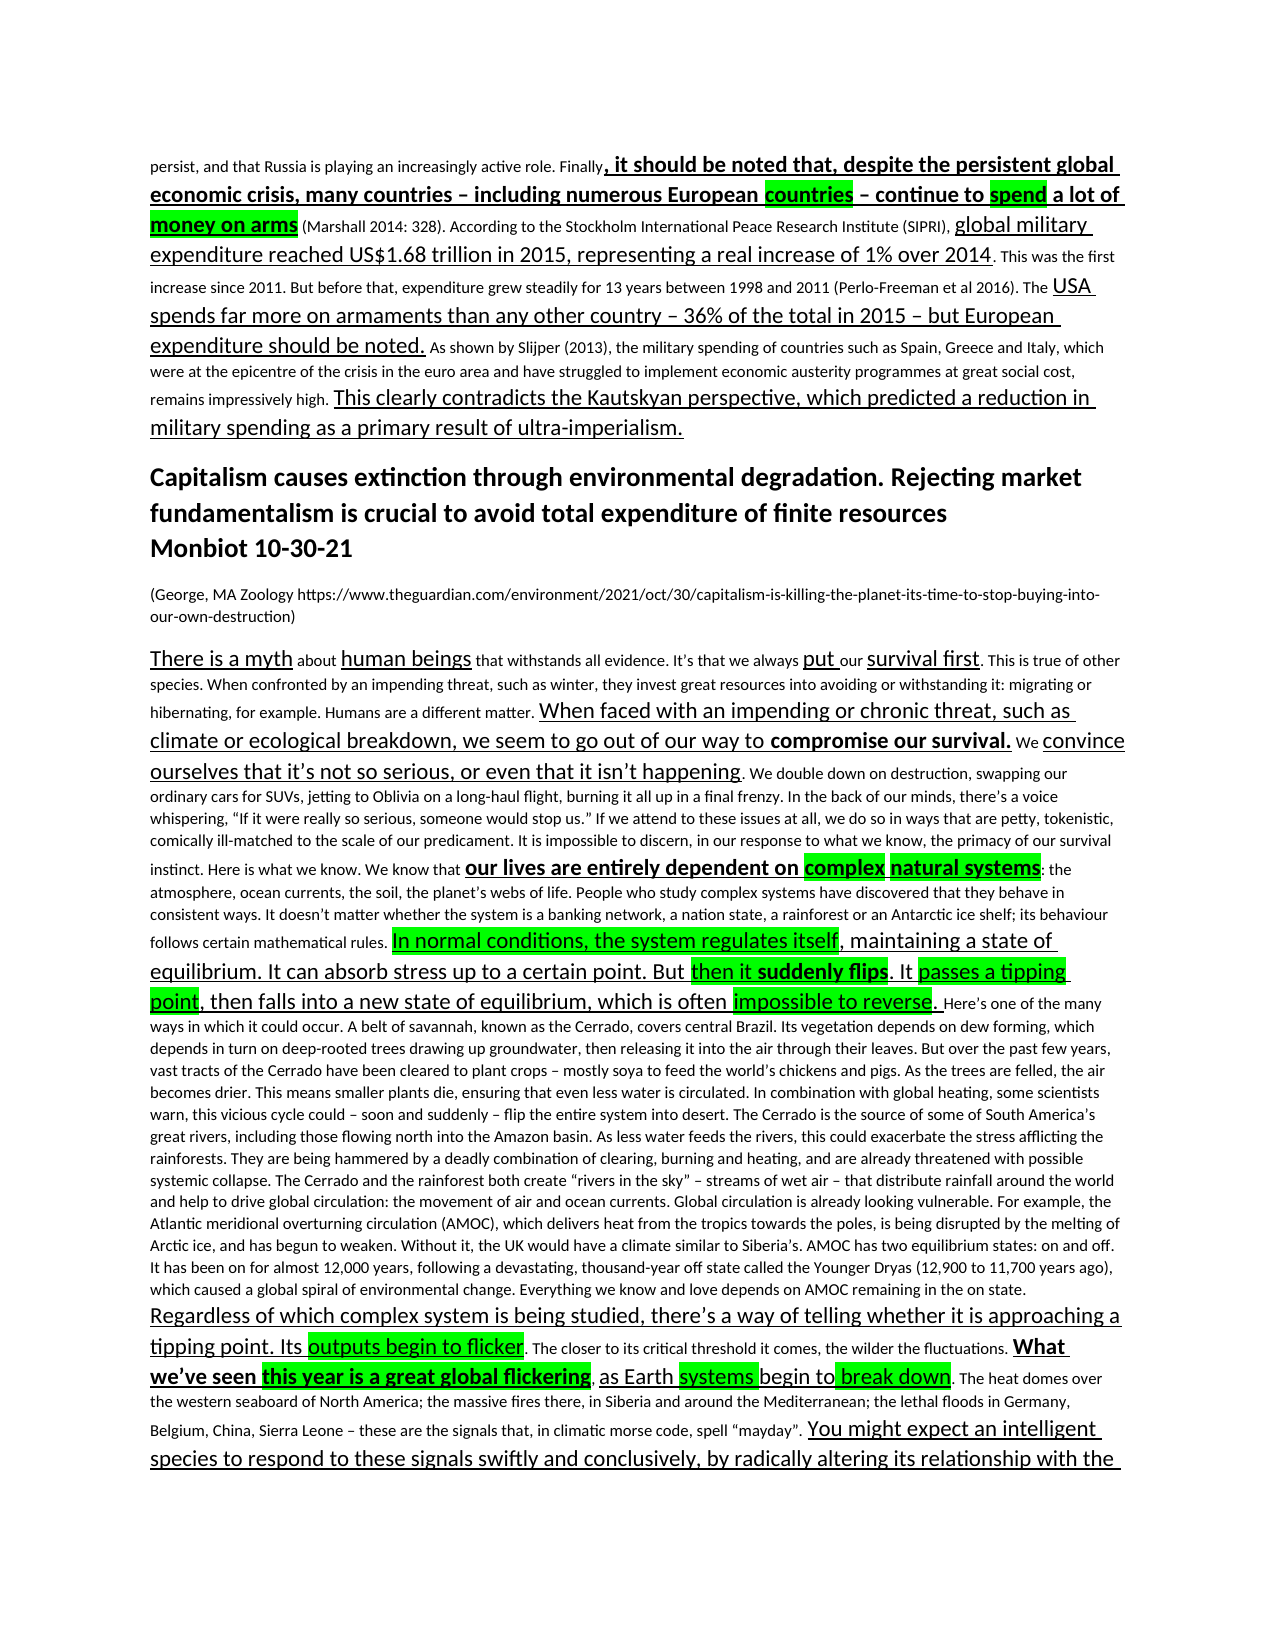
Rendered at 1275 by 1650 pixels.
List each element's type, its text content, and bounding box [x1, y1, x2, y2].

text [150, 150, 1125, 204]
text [150, 644, 1125, 1472]
text Monbiot 10-30-21 [150, 532, 1125, 565]
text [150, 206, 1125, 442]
text (George, MA Zoology https://www.theguardian.com/environment/2021/oct/30/capitalism-is-killing-the-planet-its-time-to-stop-buying-into-our-own-destruction) [150, 584, 1125, 626]
subtitle Capitalism causes extinction through environmental degradation. Rejecting market fundamentalism is crucial to avoid total expenditure of finite resources [150, 460, 1125, 529]
